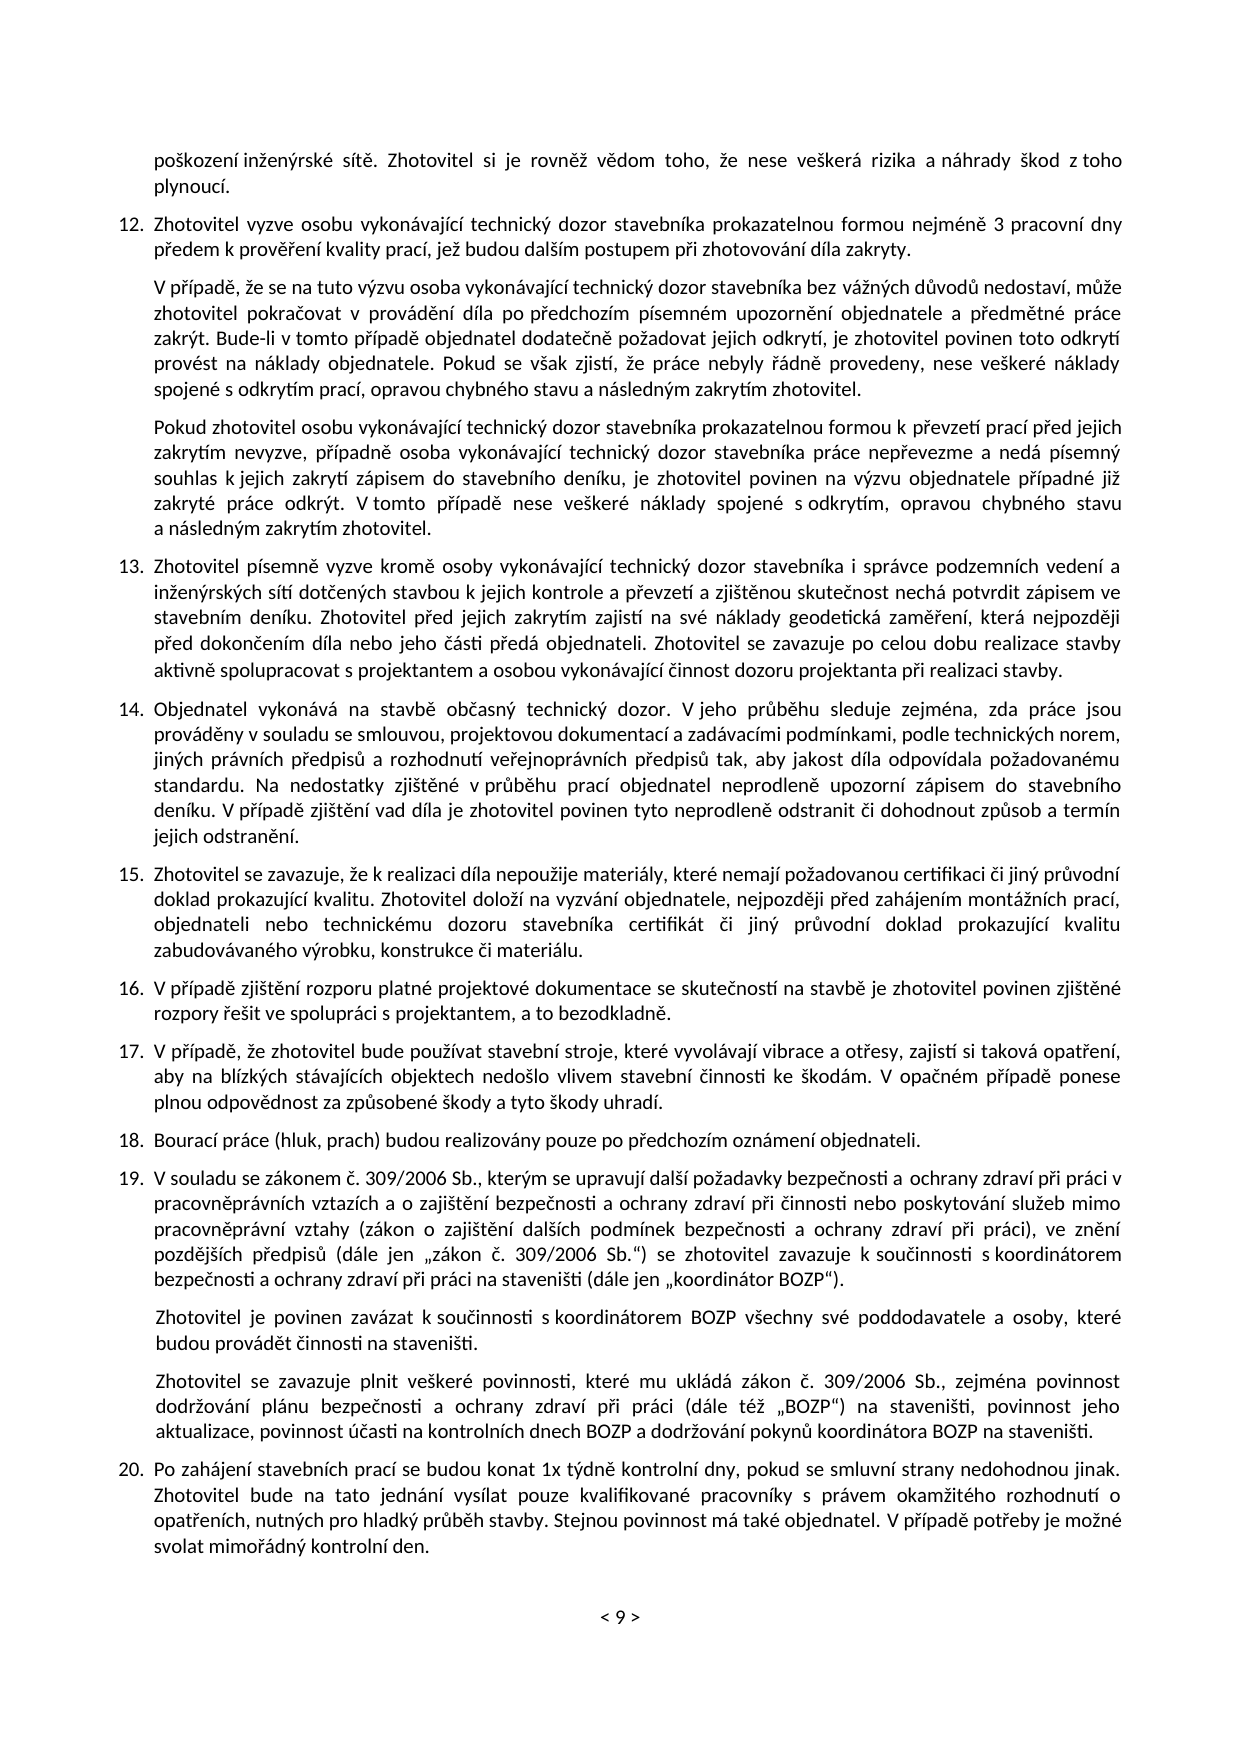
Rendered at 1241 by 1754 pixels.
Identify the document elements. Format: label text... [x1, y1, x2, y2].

text V případě, že se na tuto výzvu osoba vykonávající technický dozor stavebníka bez vážných důvodů nedostaví, může zhotovitel pokračovat v provádění díla po předchozím písemném upozornění objednatele a předmětné práce zakrýt. Bude-li v tomto případě objednatel dodatečně požadovat jejich odkrytí, je zhotovitel povinen toto odkrytí provést na náklady objednatele. Pokud se však zjistí, že práce nebyly řádně provedeny, nese veškeré náklady spojené s odkrytím prací, opravou chybného stavu a následným zakrytím zhotovitel. [153, 274, 1122, 401]
text Zhotovitel se zavazuje plnit veškeré povinnosti, které mu ukládá zákon č. 309/2006 Sb., zejména povinnost dodržování plánu bezpečnosti a ochrany zdraví při práci (dále též „BOZP“) na staveništi, povinnost jeho aktualizace, povinnost účasti na kontrolních dnech BOZP a dodržování pokynů koordinátora BOZP na staveništi. [155, 1368, 1122, 1444]
text Zhotovitel je povinen zavázat k součinnosti s koordinátorem BOZP všechny své poddodavatele a osoby, které budou provádět činnosti na staveništi. [155, 1304, 1122, 1355]
list Objednatel vykonává na stavbě občasný technický dozor. V jeho průběhu sleduje zejména, zda práce jsou prováděny v souladu se smlouvou, projektovou dokumentací a zadávacími podmínkami, podle technických norem, jiných právních předpisů a rozhodnutí veřejnoprávních předpisů tak, aby jakost díla odpovídala požadovanému standardu. Na nedostatky zjištěné v průběhu prací objednatel neprodleně upozorní zápisem do stavebního deníku. V případě zjištění vad díla je zhotovitel povinen tyto neprodleně odstranit či dohodnout způsob a termín jejich odstranění. [118, 696, 1122, 848]
list V případě, že zhotovitel bude používat stavební stroje, které vyvolávají vibrace a otřesy, zajistí si taková opatření, aby na blízkých stávajících objektech nedošlo vlivem stavební činnosti ke škodám. V opačném případě ponese plnou odpovědnost za způsobené škody a tyto škody uhradí. [118, 1038, 1122, 1114]
list V souladu se zákonem č. 309/2006 Sb., kterým se upravují další požadavky bezpečnosti a ochrany zdraví při práci v pracovněprávních vztazích a o zajištění bezpečnosti a ochrany zdraví při činnosti nebo poskytování služeb mimo pracovněprávní vztahy (zákon o zajištění dalších podmínek bezpečnosti a ochrany zdraví při práci), ve znění pozdějších předpisů (dále jen „zákon č. 309/2006 Sb.“) se zhotovitel zavazuje k součinnosti s koordinátorem bezpečnosti a ochrany zdraví při práci na staveništi (dále jen „koordinátor BOZP“). [118, 1165, 1122, 1292]
list Zhotovitel vyzve osobu vykonávající technický dozor stavebníka prokazatelnou formou nejméně 3 pracovní dny předem k prověření kvality prací, jež budou dalším postupem při zhotovování díla zakryty. [118, 211, 1122, 262]
text Pokud zhotovitel osobu vykonávající technický dozor stavebníka prokazatelnou formou k převzetí prací před jejich zakrytím nevyzve, případně osoba vykonávající technický dozor stavebníka práce nepřevezme a nedá písemný souhlas k jejich zakrytí zápisem do stavebního deníku, je zhotovitel povinen na výzvu objednatele případné již zakryté práce odkrýt. V tomto případě nese veškeré náklady spojené s odkrytím, opravou chybného stavu a následným zakrytím zhotovitel. [153, 414, 1122, 541]
list Po zahájení stavebních prací se budou konat 1x týdně kontrolní dny, pokud se smluvní strany nedohodnou jinak. Zhotovitel bude na tato jednání vysílat pouze kvalifikované pracovníky s právem okamžitého rozhodnutí o opatřeních, nutných pro hladký průběh stavby. Stejnou povinnost má také objednatel. V případě potřeby je možné svolat mimořádný kontrolní den. [118, 1457, 1122, 1558]
list V případě zjištění rozporu platné projektové dokumentace se skutečností na stavbě je zhotovitel povinen zjištěné rozpory řešit ve spolupráci s projektantem, a to bezodkladně. [118, 975, 1122, 1026]
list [118, 148, 1122, 198]
list Zhotovitel písemně vyzve kromě osoby vykonávající technický dozor stavebníka i správce podzemních vedení a inženýrských sítí dotčených stavbou k jejich kontrole a převzetí a zjištěnou skutečnost nechá potvrdit zápisem ve stavebním deníku. Zhotovitel před jejich zakrytím zajistí na své náklady geodetická zaměření, která nejpozději před dokončením díla nebo jeho části předá objednateli. Zhotovitel se zavazuje po celou dobu realizace stavby aktivně spolupracovat s projektantem a osobou vykonávající činnost dozoru projektanta při realizaci stavby. [118, 553, 1122, 683]
list Bourací práce (hluk, prach) budou realizovány pouze po předchozím oznámení objednateli. [118, 1127, 1122, 1152]
list Zhotovitel se zavazuje, že k realizaci díla nepoužije materiály, které nemají požadovanou certifikaci či jiný průvodní doklad prokazující kvalitu. Zhotovitel doloží na vyzvání objednatele, nejpozději před zahájením montážních prací, objednateli nebo technickému dozoru stavebníka certifikát či jiný průvodní doklad prokazující kvalitu zabudovávaného výrobku, konstrukce či materiálu. [118, 861, 1122, 962]
